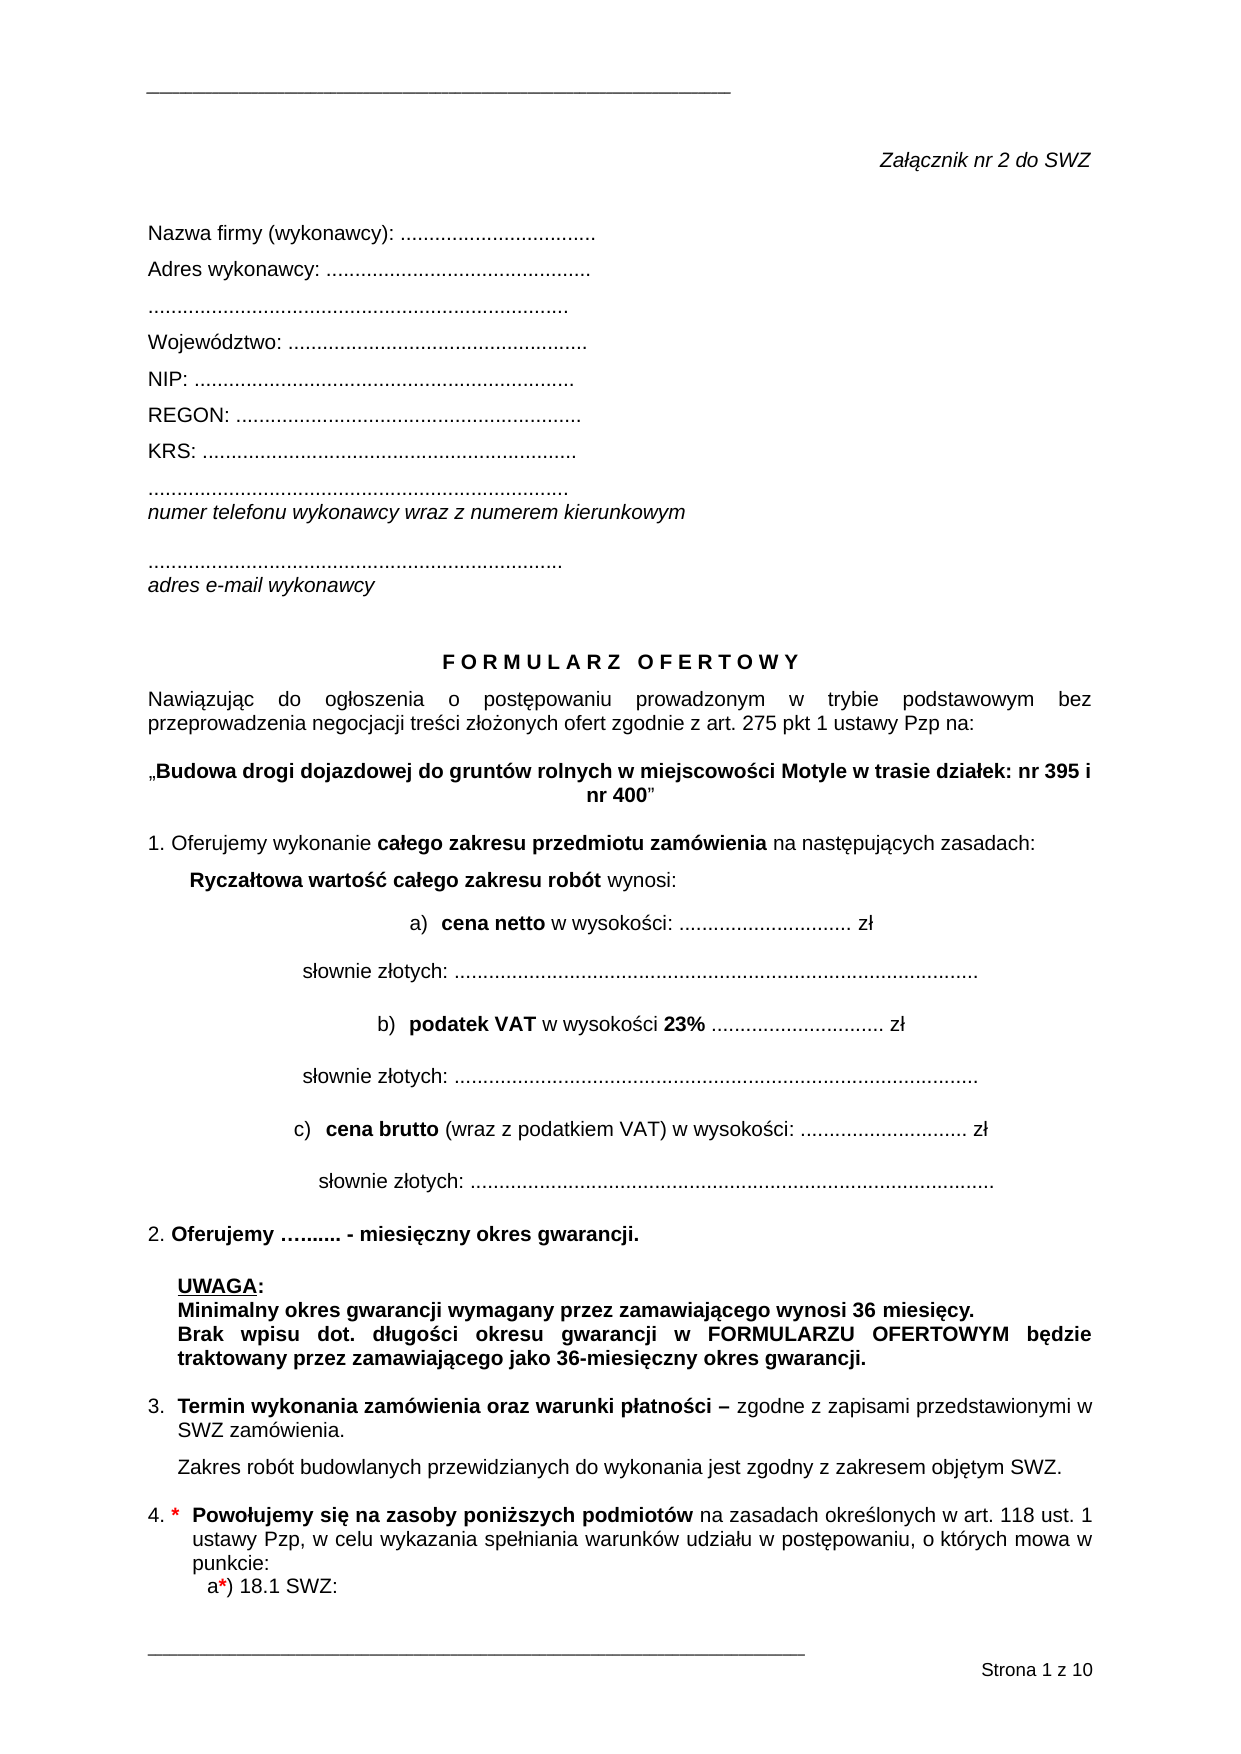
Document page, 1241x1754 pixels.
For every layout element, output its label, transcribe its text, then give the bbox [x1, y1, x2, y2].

text adres e-mail wykonawcy [148, 573, 1093, 597]
text UWAGA: [177, 1274, 1092, 1298]
text REGON: ............................................................ [148, 403, 1093, 427]
text c) cena brutto (wraz z podatkiem VAT) w wysokości: ............................. zł [190, 1117, 1092, 1141]
text słownie złotych: ........................................................................................... [190, 1064, 1092, 1088]
text Zakres robót budowlanych przewidzianych do wykonania jest zgodny z zakresem objętym SWZ. [177, 1454, 1092, 1478]
text słownie złotych: ........................................................................................... [190, 959, 1092, 983]
text 1. Oferujemy wykonanie całego zakresu przedmiotu zamówienia na następujących zasadach: [148, 830, 1092, 854]
text numer telefonu wykonawcy wraz z numerem kierunkowym [148, 500, 1033, 524]
text b) podatek VAT w wysokości 23% .............................. zł [190, 1011, 1092, 1035]
text Ryczałtowa wartość całego zakresu robót wynosi: [189, 868, 1092, 892]
text ......................................................................... [148, 293, 1093, 317]
text słownie złotych: ........................................................................................... [222, 1169, 1092, 1193]
text ........................................................................ [148, 549, 1092, 573]
text Minimalny okres gwarancji wymagany przez zamawiającego wynosi 36 miesięcy. [177, 1298, 1092, 1322]
text a) cena netto w wysokości: .............................. zł [190, 910, 1092, 934]
text 3. Termin wykonania zamówienia oraz warunki płatności – zgodne z zapisami przedstawionymi w SWZ zamówienia. [148, 1394, 1092, 1442]
text Nawiązując do ogłoszenia o postępowaniu prowadzonym w trybie podstawowym bez przeprowadzenia negocjacji treści złożonych ofert zgodnie z art. 275 pkt 1 ustawy Pzp na: [148, 687, 1092, 734]
text NIP: .................................................................. [148, 366, 1093, 390]
text Adres wykonawcy: .............................................. [148, 257, 1093, 281]
text 4. * Powołujemy się na zasoby poniższych podmiotów na zasadach określonych w art. 118 ust. 1 ustawy Pzp, w celu wykazania spełniania warunków udziału w postępowaniu, o których mowa w punkcie: [148, 1502, 1092, 1574]
text KRS: ................................................................. [148, 439, 1093, 463]
text Nazwa firmy (wykonawcy): .................................. [148, 221, 1093, 244]
text 2. Oferujemy …....... - miesięczny okres gwarancji. [148, 1222, 1092, 1246]
text a*) 18.1 SWZ: [207, 1574, 1092, 1598]
text ......................................................................... [148, 476, 1092, 500]
subtitle Załącznik nr 2 do SWZ [148, 148, 1092, 172]
text F O R M U L A R Z O F E R T O W Y [148, 650, 1092, 674]
text „Budowa drogi dojazdowej do gruntów rolnych w miejscowości Motyle w trasie działek: nr 395 i nr 400” [148, 758, 1092, 806]
text Województwo: .................................................... [148, 330, 1093, 354]
text Brak wpisu dot. długości okresu gwarancji w FORMULARZU OFERTOWYM będzie traktowany przez zamawiającego jako 36-miesięczny okres gwarancji. [177, 1322, 1092, 1370]
